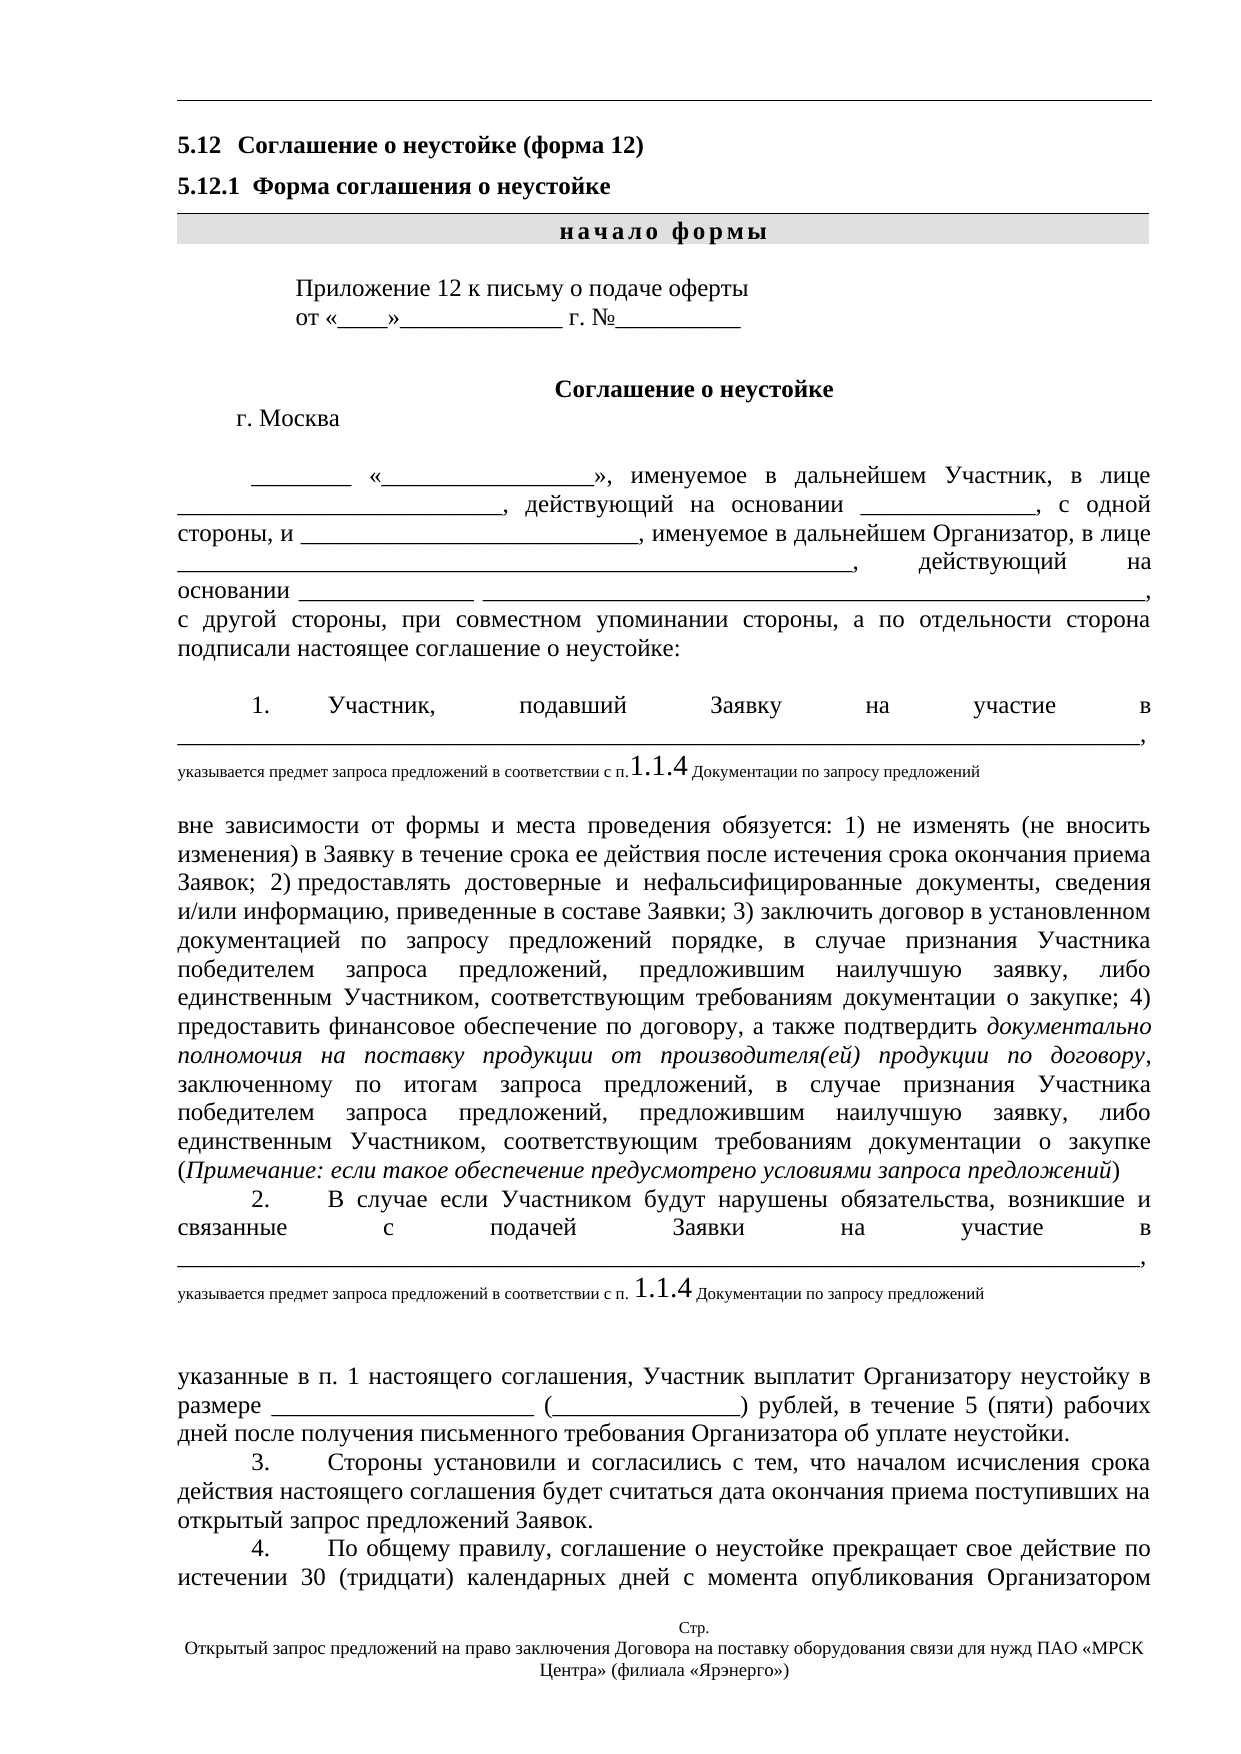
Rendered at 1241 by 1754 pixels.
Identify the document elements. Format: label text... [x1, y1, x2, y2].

text Соглашение о неустойке [177, 374, 1152, 403]
list Стороны установили и согласились с тем, что началом исчисления срока действия настоящего соглашения будет считаться дата окончания приема поступивших на открытый запрос предложений Заявок. [177, 1447, 1152, 1533]
text ________ «_________________», именуемое в дальнейшем Участник, в лице __________________________, действующий на основании ______________, с одной стороны, и ___________________________, именуемое в дальнейшем Организатор, в лице ______________________________________________________, действующий на основании ______________ _____________________________________________________, с другой стороны, при совместном упоминании стороны, а по отдельности сторона подписали настоящее соглашение о неустойке: [177, 460, 1152, 661]
text указанные в п. 1 настоящего соглашения, Участник выплатит Организатору неустойку в размере _____________________ (_______________) рублей, в течение 5 (пяти) рабочих дней после получения письменного требования Организатора об уплате неустойки. [177, 1361, 1152, 1447]
text указывается предмет запроса предложений в соответствии с п.1.1.4 Документации по запросу предложений [177, 748, 1152, 781]
text указывается предмет запроса предложений в соответствии с п. 1.1.4 Документации по запросу предложений [177, 1270, 1152, 1303]
list Участник, подавший Заявку на участие в _____________________________________________________________________________, [177, 690, 1152, 748]
text г. Москва [177, 403, 1152, 431]
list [177, 1533, 1152, 1591]
subtitle Форма соглашения о неустойке [177, 171, 1152, 200]
text вне зависимости от формы и места проведения обязуется: 1) не изменять (не вносить изменения) в Заявку в течение срока ее действия после истечения срока окончания приема Заявок; 2) предоставлять достоверные и нефальсифицированные документы, сведения и/или информацию, приведенные в составе Заявки; 3) заключить договор в установленном документацией по запросу предложений порядке, в случае признания Участника победителем запроса предложений, предложившим наилучшую заявку, либо единственным Участником, соответствующим требованиям документации о закупке; 4) предоставить финансовое обеспечение по договору, а также подтвердить документально полномочия на поставку продукции от производителя(ей) продукции по договору, заключенному по итогам запроса предложений, в случае признания Участника победителем запроса предложений, предложившим наилучшую заявку, либо единственным Участником, соответствующим требованиям документации о закупке (Примечание: если такое обеспечение предусмотрено условиями запроса предложений) [177, 810, 1152, 1184]
text начало формы [177, 214, 1149, 244]
list В случае если Участником будут нарушены обязательства, возникшие и связанные с подачей Заявки на участие в _____________________________________________________________________________, [177, 1184, 1152, 1270]
subtitle Соглашение о неустойке (форма 12) [177, 130, 1152, 159]
text Приложение 12 к письму о подаче оферты от «____»_____________ г. №__________ [295, 273, 1152, 331]
